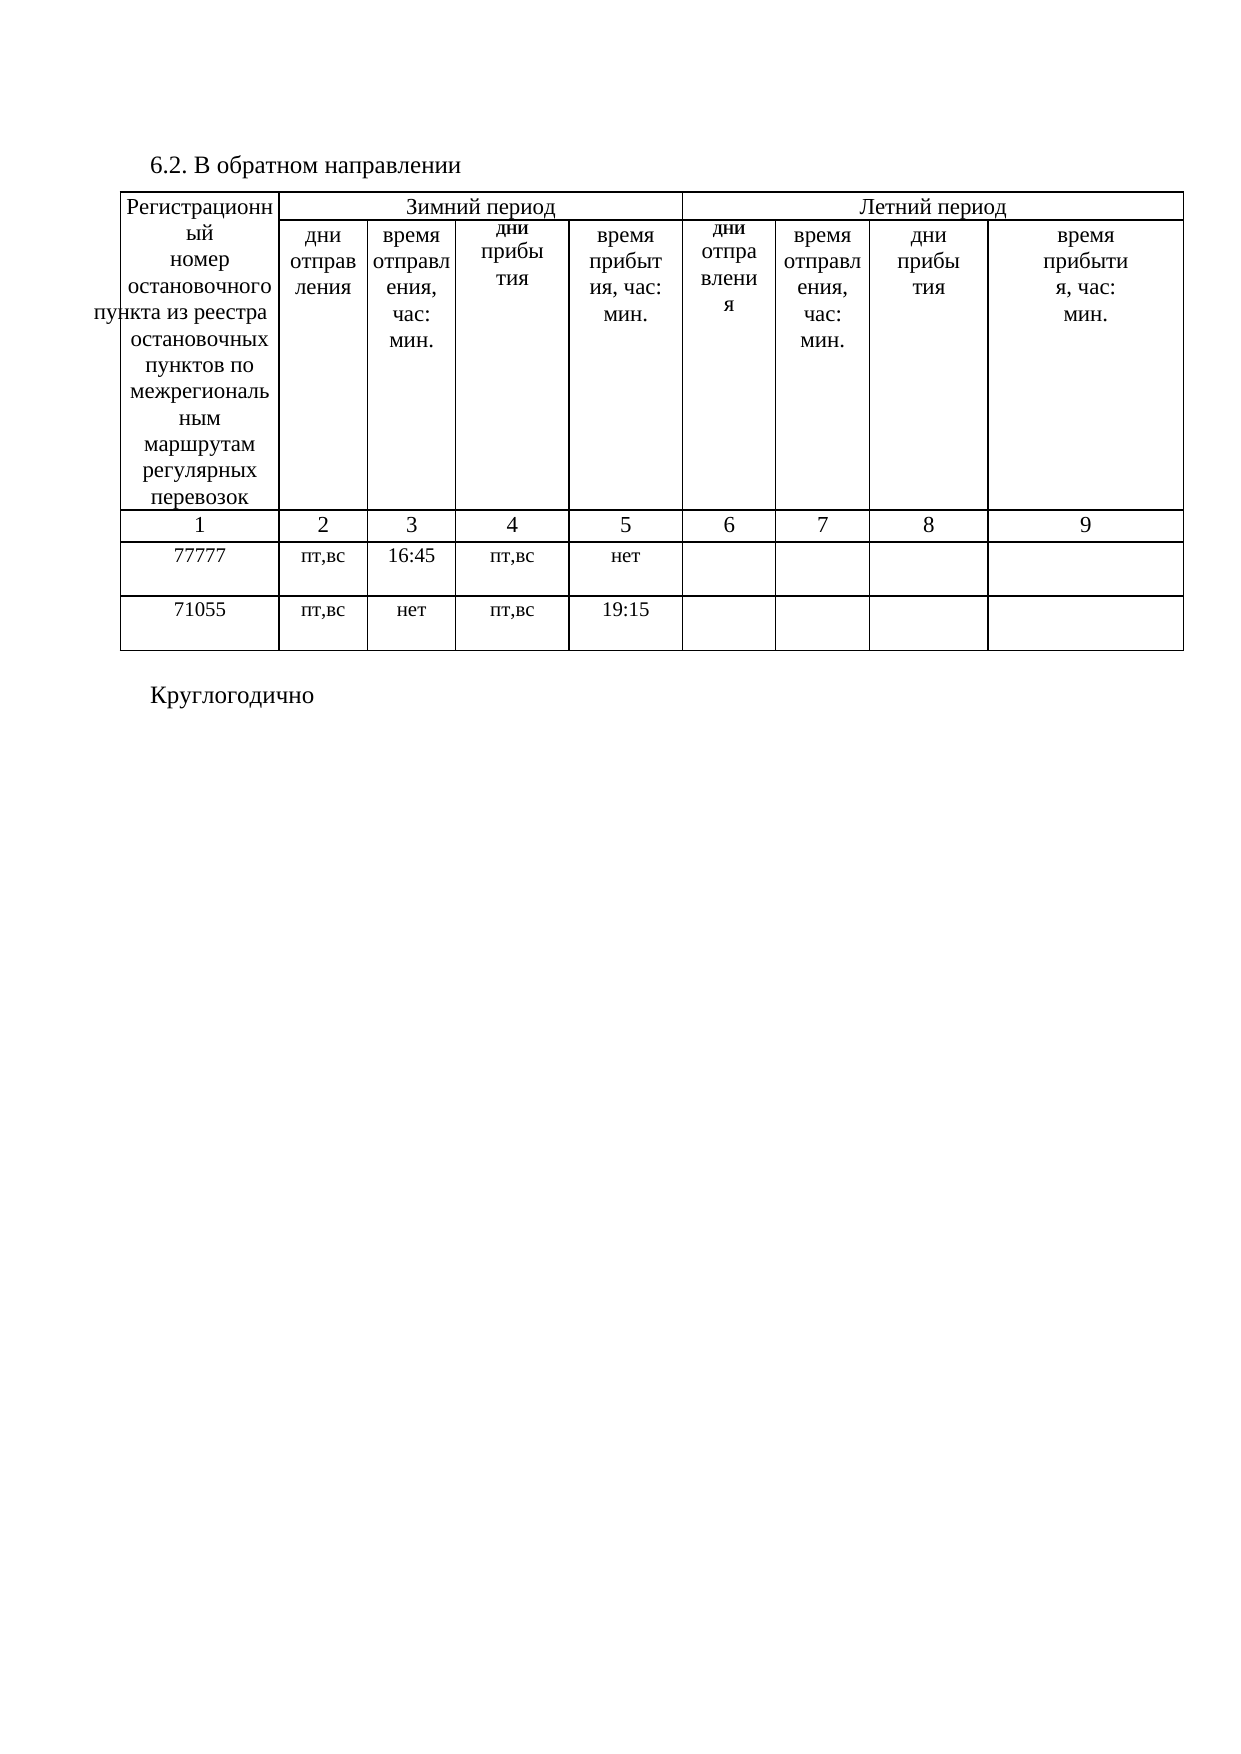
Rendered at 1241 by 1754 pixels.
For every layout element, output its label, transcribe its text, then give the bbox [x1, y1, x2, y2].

table_cell 19:15 [570, 597, 682, 650]
table_cell ДНИ прибы тия [456, 221, 568, 509]
table_cell [683, 543, 775, 595]
table_cell дни прибы тия [870, 221, 987, 509]
table_cell [683, 597, 775, 650]
table_cell 4 [456, 511, 568, 541]
table_cell [870, 597, 987, 650]
table_header Зимний период [280, 193, 682, 219]
table_cell пт,вс [456, 543, 568, 595]
table_cell 7 [776, 511, 869, 541]
table_cell [870, 543, 987, 595]
table_cell 1 [121, 511, 278, 541]
table_cell 8 [870, 511, 987, 541]
table_cell дни отправ ления [280, 221, 367, 509]
table_header Летний период [683, 193, 1183, 219]
table_cell 16:45 [368, 543, 455, 595]
table_cell 3 [368, 511, 455, 541]
table_header Регистрационный номер остановочного пункта из реестра остановочных пунктов по межрегиональным маршрутам регулярных перевозок [121, 193, 278, 509]
table_cell 77777 [121, 543, 278, 595]
table_cell пт,вс [456, 597, 568, 650]
text 6.2. В обратном направлении [150, 150, 1090, 179]
table_cell [776, 543, 869, 595]
table_cell время отправл ения, час: мин. [776, 221, 869, 509]
table_cell время прибыти я, час: мин. [989, 221, 1183, 509]
table_cell 9 [989, 511, 1183, 541]
table_cell 5 [570, 511, 682, 541]
table_cell 71055 [121, 597, 278, 650]
table_cell нет [570, 543, 682, 595]
table_cell [989, 597, 1183, 650]
table_cell ДНИ отпра влени я [683, 221, 775, 509]
table_cell 6 [683, 511, 775, 541]
table_cell нет [368, 597, 455, 650]
table_cell пт,вс [280, 543, 367, 595]
table_cell [989, 543, 1183, 595]
table_cell время отправл ения, час: мин. [368, 221, 455, 509]
table_cell пт,вс [280, 597, 367, 650]
table_cell 2 [280, 511, 367, 541]
table_cell время прибыт ия, час: мин. [570, 221, 682, 509]
text Круглогодично [150, 680, 1090, 709]
table_cell [776, 597, 869, 650]
